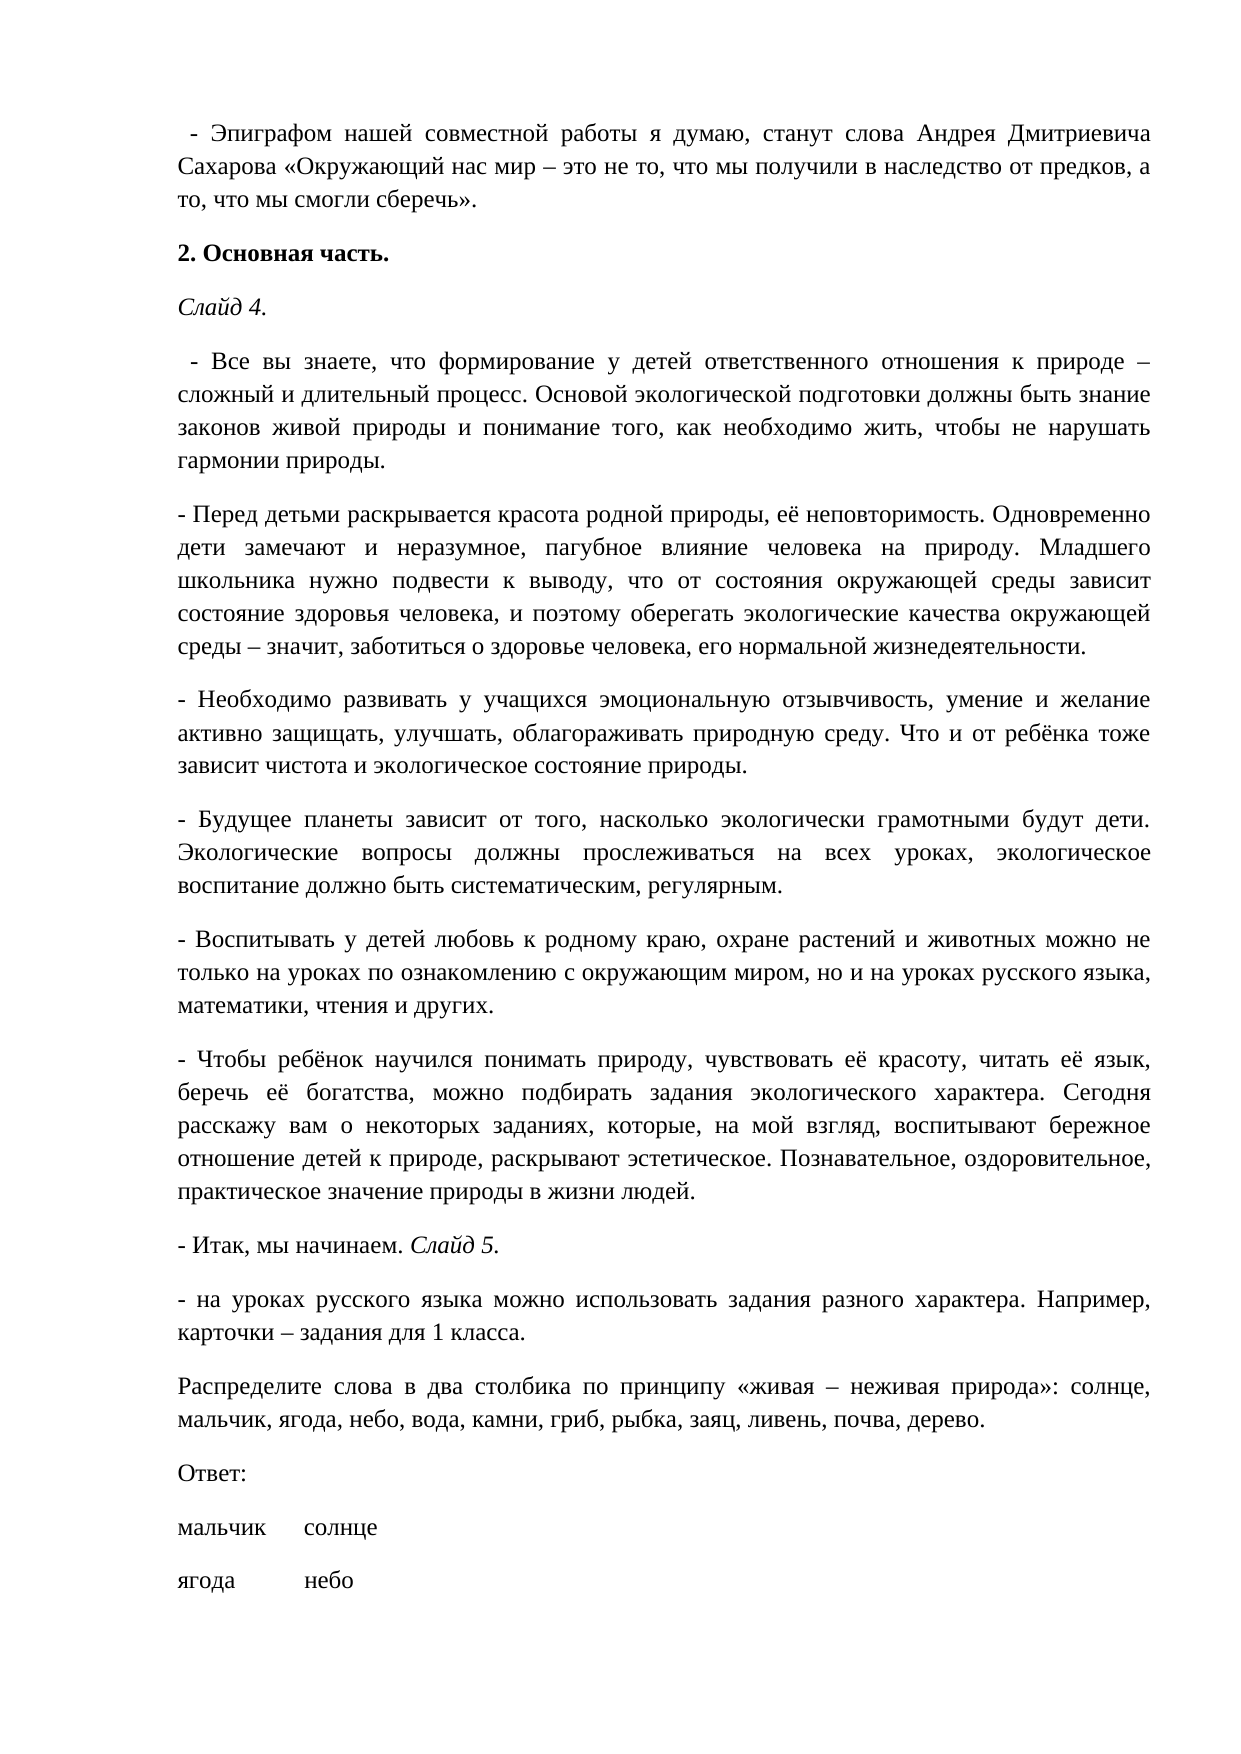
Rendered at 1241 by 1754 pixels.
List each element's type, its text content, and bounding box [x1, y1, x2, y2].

text 2. Основная часть. [177, 238, 1152, 267]
text Слайд 4. [177, 292, 1152, 321]
text - Итак, мы начинаем. Слайд 5. [177, 1230, 1152, 1259]
text Ответ: [177, 1458, 1152, 1487]
text - Воспитывать у детей любовь к родному краю, охране растений и животных можно не только на уроках по ознакомлению с окружающим миром, но и на уроках русского языка, математики, чтения и других. [177, 924, 1152, 1019]
text - Все вы знаете, что формирование у детей ответственного отношения к природе – сложный и длительный процесс. Основой экологической подготовки должны быть знание законов живой природы и понимание того, как необходимо жить, чтобы не нарушать гармонии природы. [177, 346, 1152, 473]
text мальчик солнце [177, 1512, 1152, 1540]
text - на уроках русского языка можно использовать задания разного характера. Например, карточки – задания для 1 класса. [177, 1284, 1152, 1346]
text Распределите слова в два столбика по принципу «живая – неживая природа»: солнце, мальчик, ягода, небо, вода, камни, гриб, рыбка, заяц, ливень, почва, дерево. [177, 1371, 1152, 1433]
text - Перед детьми раскрывается красота родной природы, её неповторимость. Одновременно дети замечают и неразумное, пагубное влияние человека на природу. Младшего школьника нужно подвести к выводу, что от состояния окружающей среды зависит состояние здоровья человека, и поэтому оберегать экологические качества окружающей среды – значит, заботиться о здоровье человека, его нормальной жизнедеятельности. [177, 499, 1152, 659]
text - Необходимо развивать у учащихся эмоциональную отзывчивость, умение и желание активно защищать, улучшать, облагораживать природную среду. Что и от ребёнка тоже зависит чистота и экологическое состояние природы. [177, 684, 1152, 779]
text - Чтобы ребёнок научился понимать природу, чувствовать её красоту, читать её язык, беречь её богатства, можно подбирать задания экологического характера. Сегодня расскажу вам о некоторых заданиях, которые, на мой взгляд, воспитывают бережное отношение детей к природе, раскрывают эстетическое. Познавательное, оздоровительное, практическое значение природы в жизни людей. [177, 1044, 1152, 1205]
text ягода небо [177, 1566, 1152, 1594]
text - Будущее планеты зависит от того, насколько экологически грамотными будут дети. Экологические вопросы должны прослеживаться на всех уроках, экологическое воспитание должно быть систематическим, регулярным. [177, 804, 1152, 899]
text - Эпиграфом нашей совместной работы я думаю, станут слова Андрея Дмитриевича Сахарова «Окружающий нас мир – это не то, что мы получили в наследство от предков, а то, что мы смогли сберечь». [177, 118, 1152, 213]
